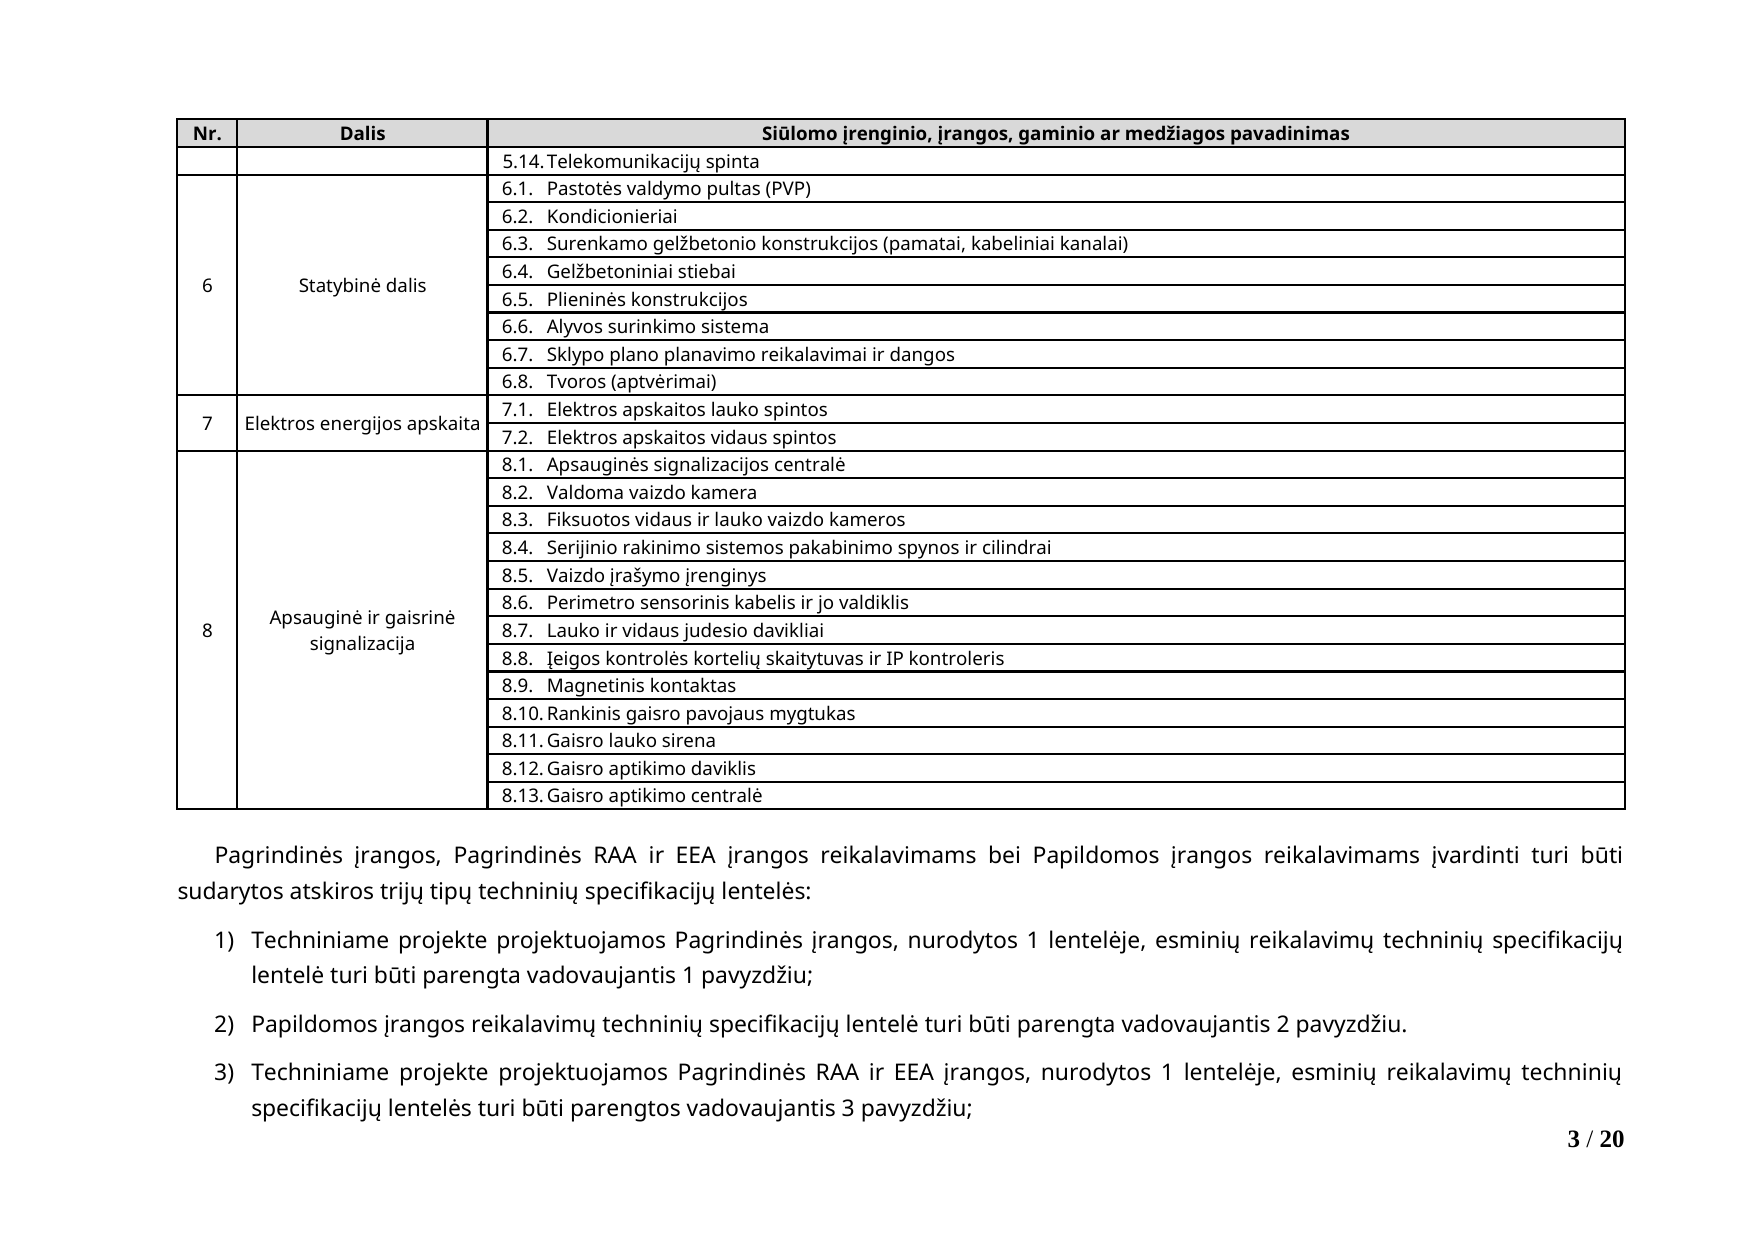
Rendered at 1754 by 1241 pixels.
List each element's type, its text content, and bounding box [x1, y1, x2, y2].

table_cell Gaisro aptikimo centralė [489, 783, 1624, 808]
table_cell Elektros apskaitos lauko spintos [489, 396, 1624, 422]
table_cell Perimetro sensorinis kabelis ir jo valdiklis [489, 590, 1624, 615]
table_cell Apsauginės signalizacijos centralė [489, 452, 1624, 477]
table_cell Serijinio rakinimo sistemos pakabinimo spynos ir cilindrai [489, 534, 1624, 560]
table_header Nr. [178, 120, 236, 146]
table_cell 7 [178, 396, 236, 449]
text Pagrindinės įrangos, Pagrindinės RAA ir EEA įrangos reikalavimams bei Papildomos įrangos reikalavimams įvardinti turi būti sudarytos atskiros trijų tipų techninių specifikacijų lentelės: [177, 839, 1624, 906]
table_cell Alyvos surinkimo sistema [489, 314, 1624, 339]
table_cell Fiksuotos vidaus ir lauko vaizdo kameros [489, 507, 1624, 532]
table_cell Elektros apskaitos vidaus spintos [489, 424, 1624, 449]
table_cell Apsauginė ir gaisrinė signalizacija [238, 452, 486, 808]
list Papildomos įrangos reikalavimų techninių specifikacijų lentelė turi būti parengta vadovaujantis 2 pavyzdžiu. [214, 1008, 1624, 1039]
table_cell Magnetinis kontaktas [489, 673, 1624, 698]
list Techniniame projekte projektuojamos Pagrindinės RAA ir EEA įrangos, nurodytos 1 lentelėje, esminių reikalavimų techninių specifikacijų lentelės turi būti parengtos vadovaujantis 3 pavyzdžiu; [214, 1056, 1624, 1123]
table_header Siūlomo įrenginio, įrangos, gaminio ar medžiagos pavadinimas [489, 120, 1624, 146]
table_cell Elektros energijos apskaita [238, 396, 486, 449]
table_cell Surenkamo gelžbetonio konstrukcijos (pamatai, kabeliniai kanalai) [489, 231, 1624, 256]
list Techniniame projekte projektuojamos Pagrindinės įrangos, nurodytos 1 lentelėje, esminių reikalavimų techninių specifikacijų lentelė turi būti parengta vadovaujantis 1 pavyzdžiu; [214, 923, 1624, 991]
table_cell Telekomunikacijų spinta [489, 148, 1624, 173]
table_cell 6 [178, 176, 236, 394]
table_cell Kondicionieriai [489, 203, 1624, 229]
table_cell 8 [178, 452, 236, 808]
table_cell Rankinis gaisro pavojaus mygtukas [489, 700, 1624, 726]
table_cell Gaisro aptikimo daviklis [489, 755, 1624, 781]
table_header Dalis [238, 120, 486, 146]
table_cell Vaizdo įrašymo įrenginys [489, 562, 1624, 587]
table_cell Valdoma vaizdo kamera [489, 479, 1624, 505]
table_cell Gaisro lauko sirena [489, 728, 1624, 753]
table_cell Gelžbetoniniai stiebai [489, 258, 1624, 284]
table_cell Sklypo plano planavimo reikalavimai ir dangos [489, 341, 1624, 367]
table_cell Įeigos kontrolės kortelių skaitytuvas ir IP kontroleris [489, 645, 1624, 670]
table_cell Pastotės valdymo pultas (PVP) [489, 176, 1624, 201]
table_cell Tvoros (aptvėrimai) [489, 369, 1624, 394]
table_cell Plieninės konstrukcijos [489, 286, 1624, 311]
table_cell Statybinė dalis [238, 176, 486, 394]
table_cell Lauko ir vidaus judesio davikliai [489, 617, 1624, 643]
